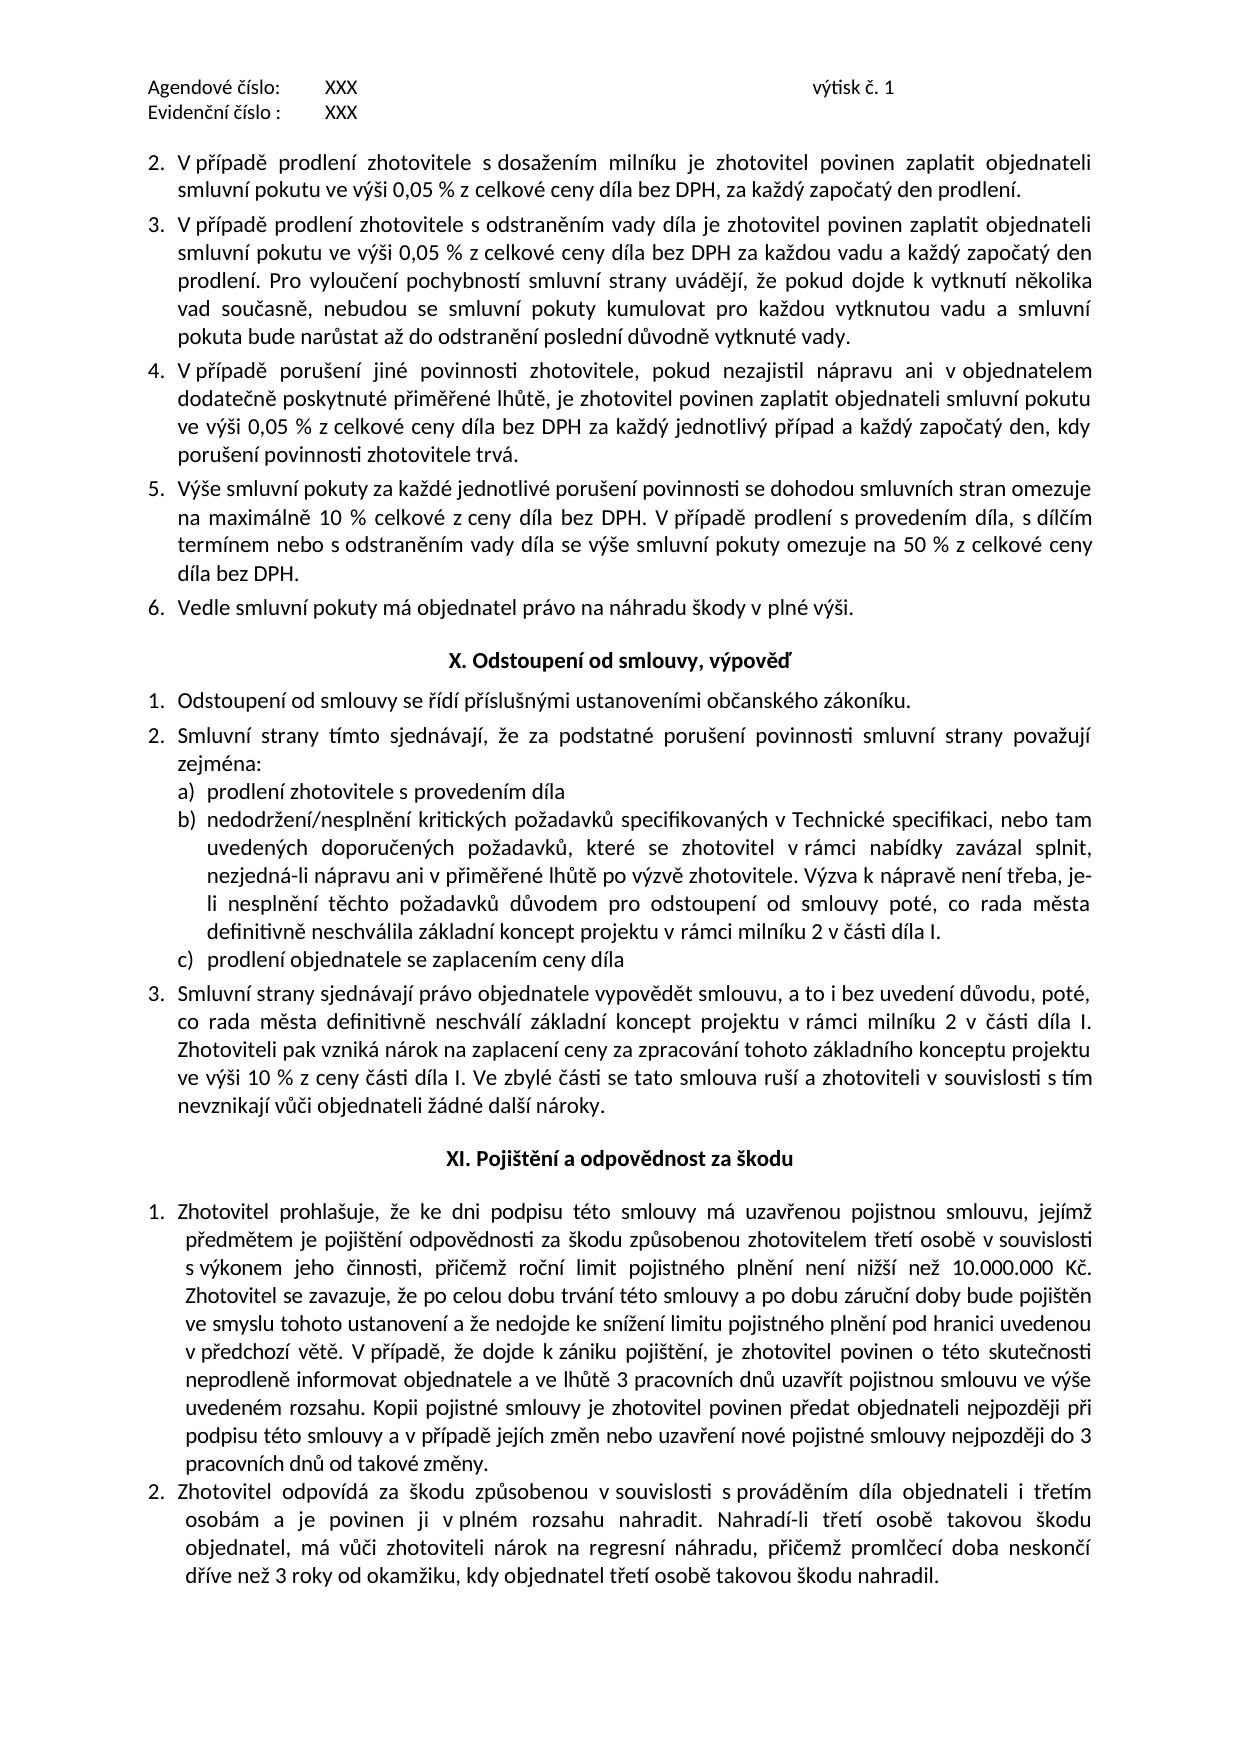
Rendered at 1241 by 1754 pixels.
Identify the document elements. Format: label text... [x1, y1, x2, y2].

list V případě prodlení zhotovitele s dosažením milníku je zhotovitel povinen zaplatit objednateli smluvní pokutu ve výši 0,05 % z celkové ceny díla bez DPH, za každý započatý den prodlení. [148, 148, 1093, 204]
list Vedle smluvní pokuty má objednatel právo na náhradu škody v plné výši. [148, 593, 1093, 621]
list Zhotovitel prohlašuje, že ke dni podpisu této smlouvy má uzavřenou pojistnou smlouvu, jejímž předmětem je pojištění odpovědnosti za škodu způsobenou zhotovitelem třetí osobě v souvislosti s výkonem jeho činnosti, přičemž roční limit pojistného plnění není nižší než 10.000.000 Kč. Zhotovitel se zavazuje, že po celou dobu trvání této smlouvy a po dobu záruční doby bude pojištěn ve smyslu tohoto ustanovení a že nedojde ke snížení limitu pojistného plnění pod hranici uvedenou v předchozí větě. V případě, že dojde k zániku pojištění, je zhotovitel povinen o této skutečnosti neprodleně informovat objednatele a ve lhůtě 3 pracovních dnů uzavřít pojistnou smlouvu ve výše uvedeném rozsahu. Kopii pojistné smlouvy je zhotovitel povinen předat objednateli nejpozději při podpisu této smlouvy a v případě jejích změn nebo uzavření nové pojistné smlouvy nejpozději do 3 pracovních dnů od takové změny. [148, 1197, 1093, 1477]
list V případě prodlení zhotovitele s odstraněním vady díla je zhotovitel povinen zaplatit objednateli smluvní pokutu ve výši 0,05 % z celkové ceny díla bez DPH za každou vadu a každý započatý den prodlení. Pro vyloučení pochybností smluvní strany uvádějí, že pokud dojde k vytknutí několika vad současně, nebudou se smluvní pokuty kumulovat pro každou vytknutou vadu a smluvní pokuta bude narůstat až do odstranění poslední důvodně vytknuté vady. [148, 210, 1093, 350]
list Výše smluvní pokuty za každé jednotlivé porušení povinnosti se dohodou smluvních stran omezuje na maximálně 10 % celkové z ceny díla bez DPH. V případě prodlení s provedením díla, s dílčím termínem nebo s odstraněním vady díla se výše smluvní pokuty omezuje na 50 % z celkové ceny díla bez DPH. [148, 474, 1093, 587]
list Smluvní strany sjednávají právo objednatele vypovědět smlouvu, a to i bez uvedení důvodu, poté, co rada města definitivně neschválí základní koncept projektu v rámci milníku 2 v části díla I. Zhotoviteli pak vzniká nárok na zaplacení ceny za zpracování tohoto základního konceptu projektu ve výši 10 % z ceny části díla I. Ve zbylé části se tato smlouva ruší a zhotoviteli v souvislosti s tím nevznikají vůči objednateli žádné další nároky. [148, 979, 1093, 1119]
list prodlení objednatele se zaplacením ceny díla [177, 945, 1093, 973]
text XI. Pojištění a odpovědnost za škodu [148, 1144, 1093, 1172]
list Odstoupení od smlouvy se řídí příslušnými ustanoveními občanského zákoníku. [148, 686, 1093, 714]
list V případě porušení jiné povinnosti zhotovitele, pokud nezajistil nápravu ani v objednatelem dodatečně poskytnuté přiměřené lhůtě, je zhotovitel povinen zaplatit objednateli smluvní pokutu ve výši 0,05 % z celkové ceny díla bez DPH za každý jednotlivý případ a každý započatý den, kdy porušení povinnosti zhotovitele trvá. [148, 356, 1093, 468]
list Smluvní strany tímto sjednávají, že za podstatné porušení povinnosti smluvní strany považují zejména: [148, 721, 1093, 777]
list nedodržení/nesplnění kritických požadavků specifikovaných v Technické specifikaci, nebo tam uvedených doporučených požadavků, které se zhotovitel v rámci nabídky zavázal splnit, nezjedná-li nápravu ani v přiměřené lhůtě po výzvě zhotovitele. Výzva k nápravě není třeba, je-li nesplnění těchto požadavků důvodem pro odstoupení od smlouvy poté, co rada města definitivně neschválila základní koncept projektu v rámci milníku 2 v části díla I. [177, 805, 1093, 945]
text X. Odstoupení od smlouvy, výpověď [148, 646, 1093, 674]
list Zhotovitel odpovídá za škodu způsobenou v souvislosti s prováděním díla objednateli i třetím osobám a je povinen ji v plném rozsahu nahradit. Nahradí-li třetí osobě takovou škodu objednatel, má vůči zhotoviteli nárok na regresní náhradu, přičemž promlčecí doba neskončí dříve než 3 roky od okamžiku, kdy objednatel třetí osobě takovou škodu nahradil. [148, 1477, 1093, 1589]
list prodlení zhotovitele s provedením díla [177, 777, 1093, 805]
